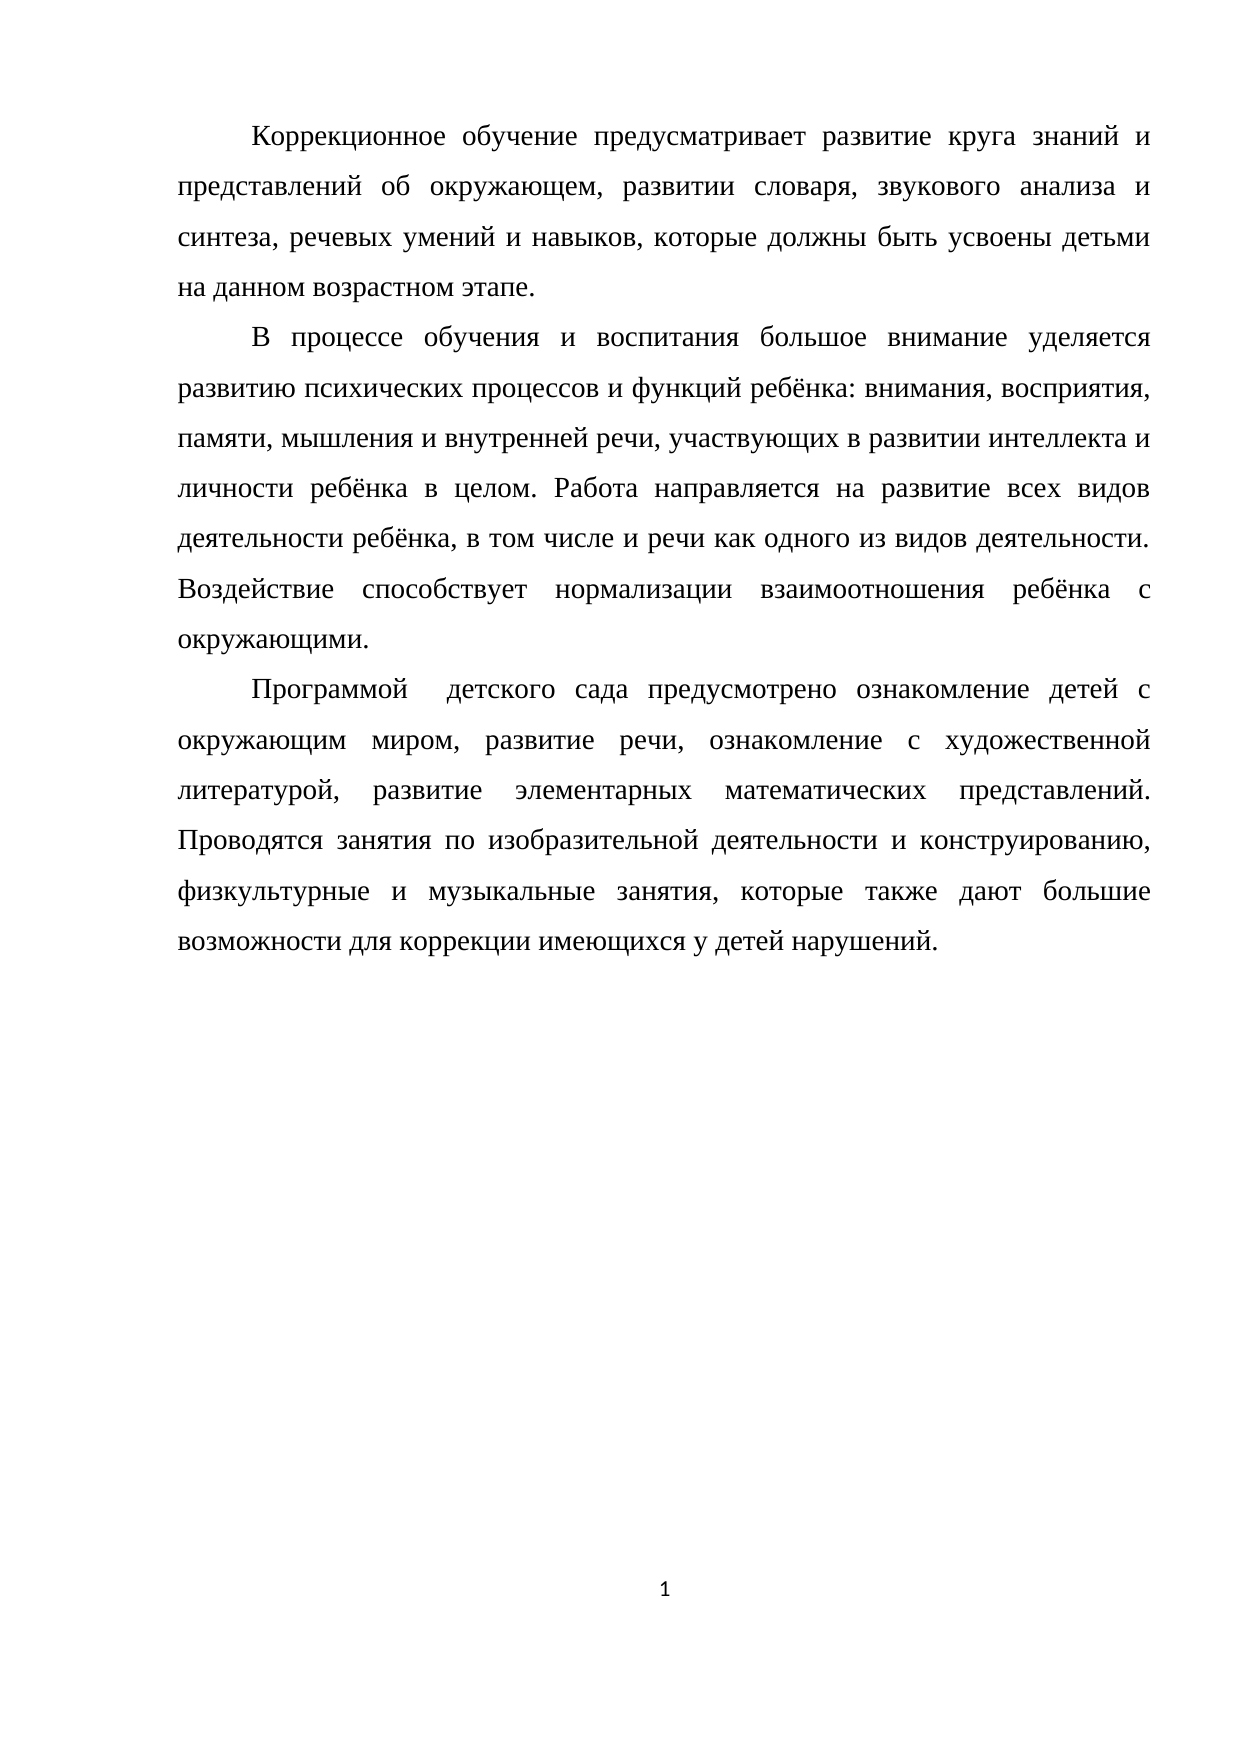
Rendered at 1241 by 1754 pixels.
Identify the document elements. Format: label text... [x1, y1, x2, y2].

text В процессе обучения и воспитания большое внимание уделяется развитию психических процессов и функций ребёнка: внимания, восприятия, памяти, мышления и внутренней речи, участвующих в развитии интеллекта и личности ребёнка в целом. Работа направляется на развитие всех видов деятельности ребёнка, в том числе и речи как одного из видов деятельности. Воздействие способствует нормализации взаимоотношения ребёнка с окружающими. [177, 319, 1152, 655]
text Программой детского сада предусмотрено ознакомление детей с окружающим миром, развитие речи, ознакомление с художественной литературой, развитие элементарных математических представлений. Проводятся занятия по изобразительной деятельности и конструированию, физкультурные и музыкальные занятия, которые также дают большие возможности для коррекции имеющихся у детей нарушений. [177, 672, 1152, 957]
text Коррекционное обучение предусматривает развитие круга знаний и представлений об окружающем, развитии словаря, звукового анализа и синтеза, речевых умений и навыков, которые должны быть усвоены детьми на данном возрастном этапе. [177, 118, 1152, 303]
